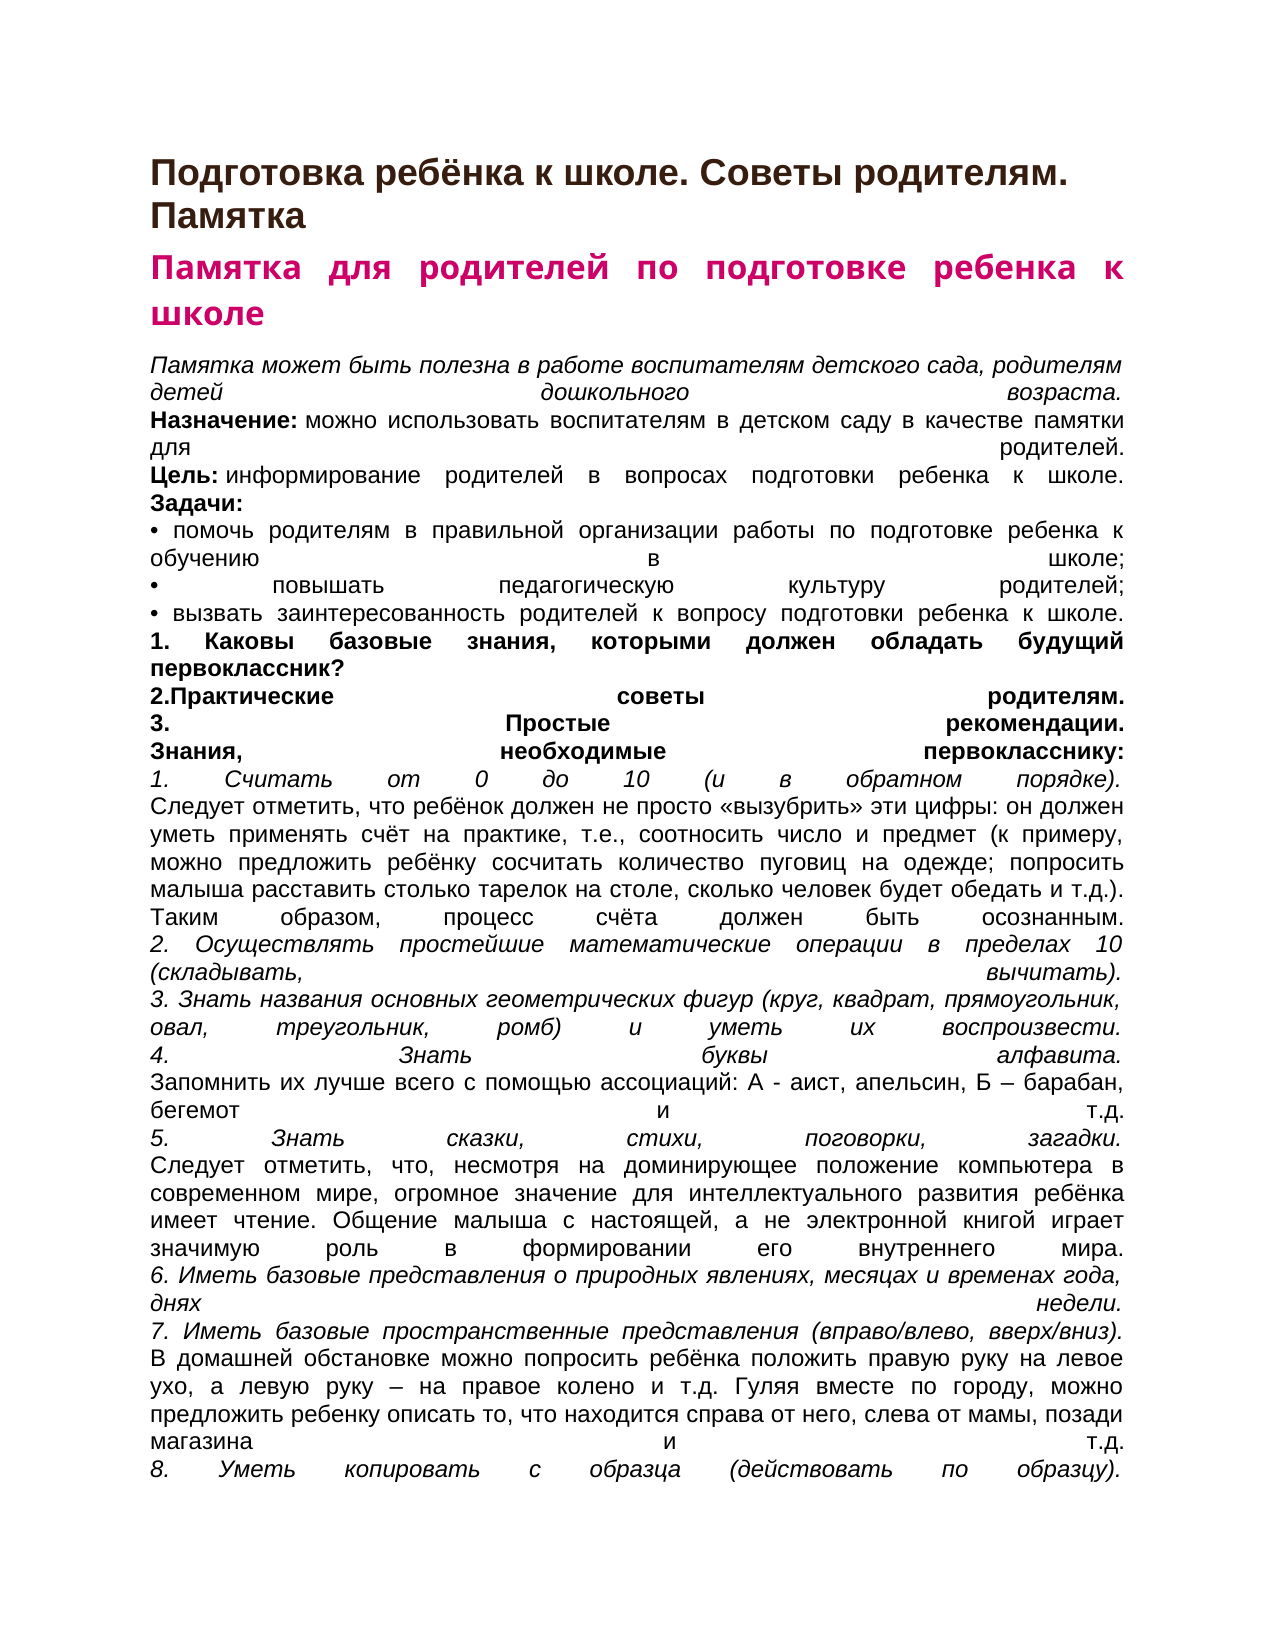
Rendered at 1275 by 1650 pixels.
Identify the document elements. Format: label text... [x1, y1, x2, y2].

text Памятка для родителей по подготовке ребенка к школе [150, 244, 1125, 335]
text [150, 351, 1125, 1482]
text Подготовка ребёнка к школе. Советы родителям. Памятка [150, 150, 1125, 236]
